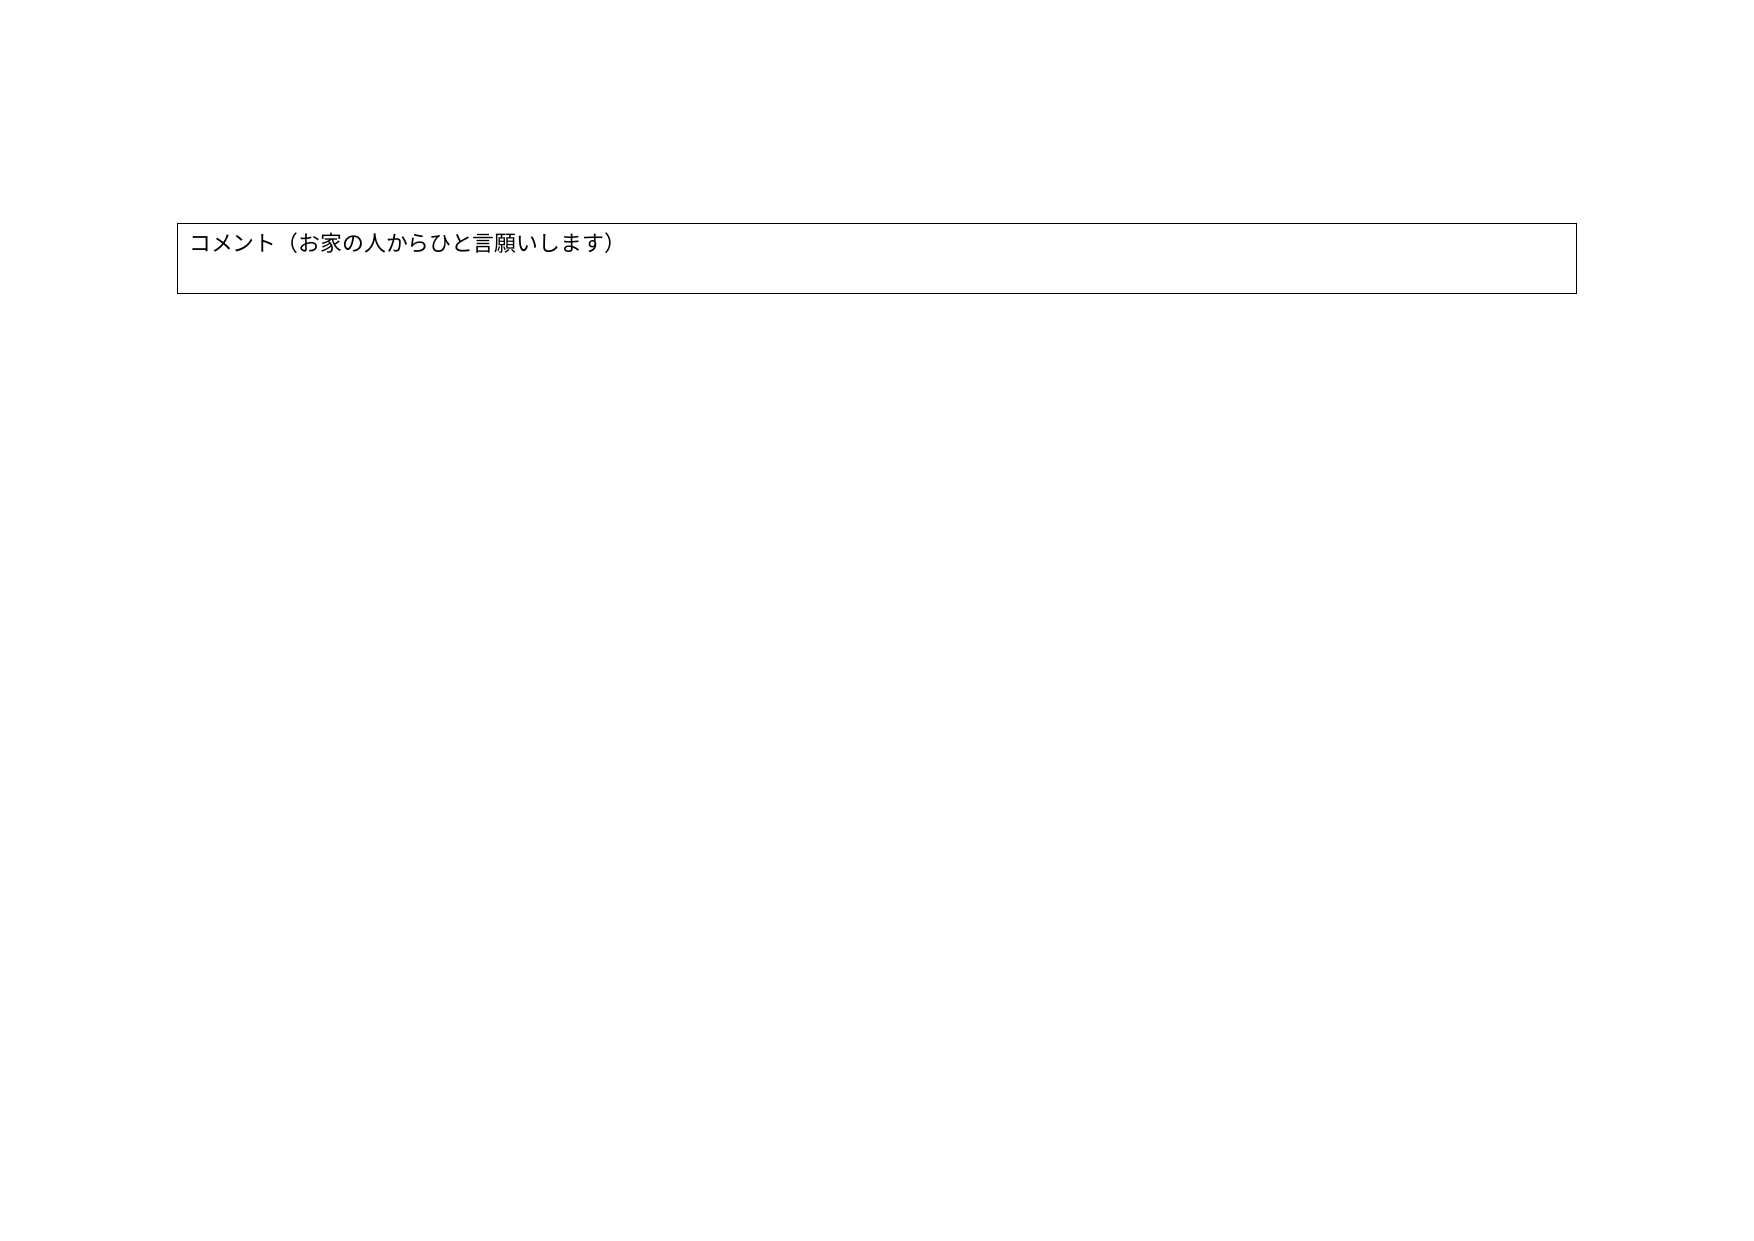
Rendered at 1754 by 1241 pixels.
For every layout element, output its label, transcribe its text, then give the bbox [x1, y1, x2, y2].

table_header コメント（お家の人からひと言願いします） [178, 224, 1576, 293]
